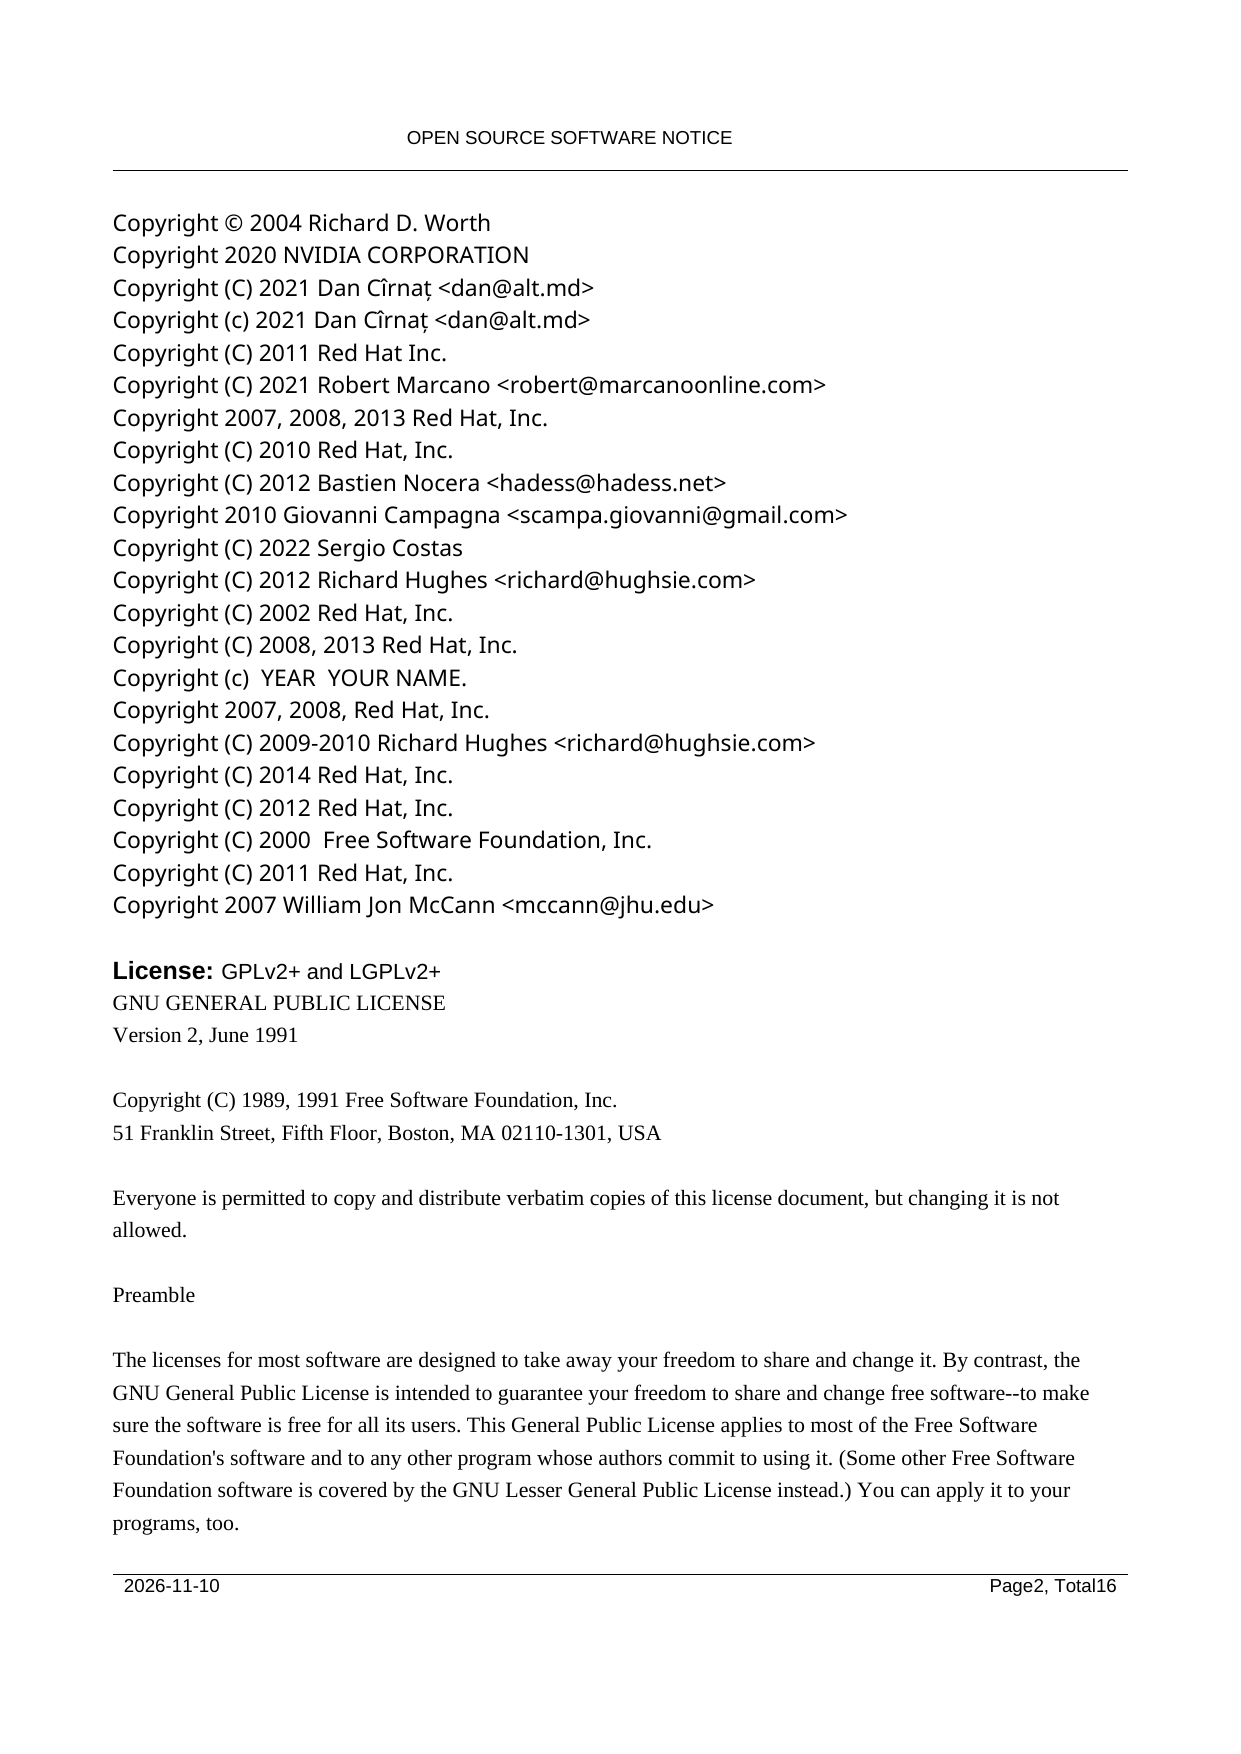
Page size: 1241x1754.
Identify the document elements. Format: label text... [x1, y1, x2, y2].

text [112, 206, 1128, 954]
text License: GPLv2+ and LGPLv2+ [112, 954, 1128, 986]
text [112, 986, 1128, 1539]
